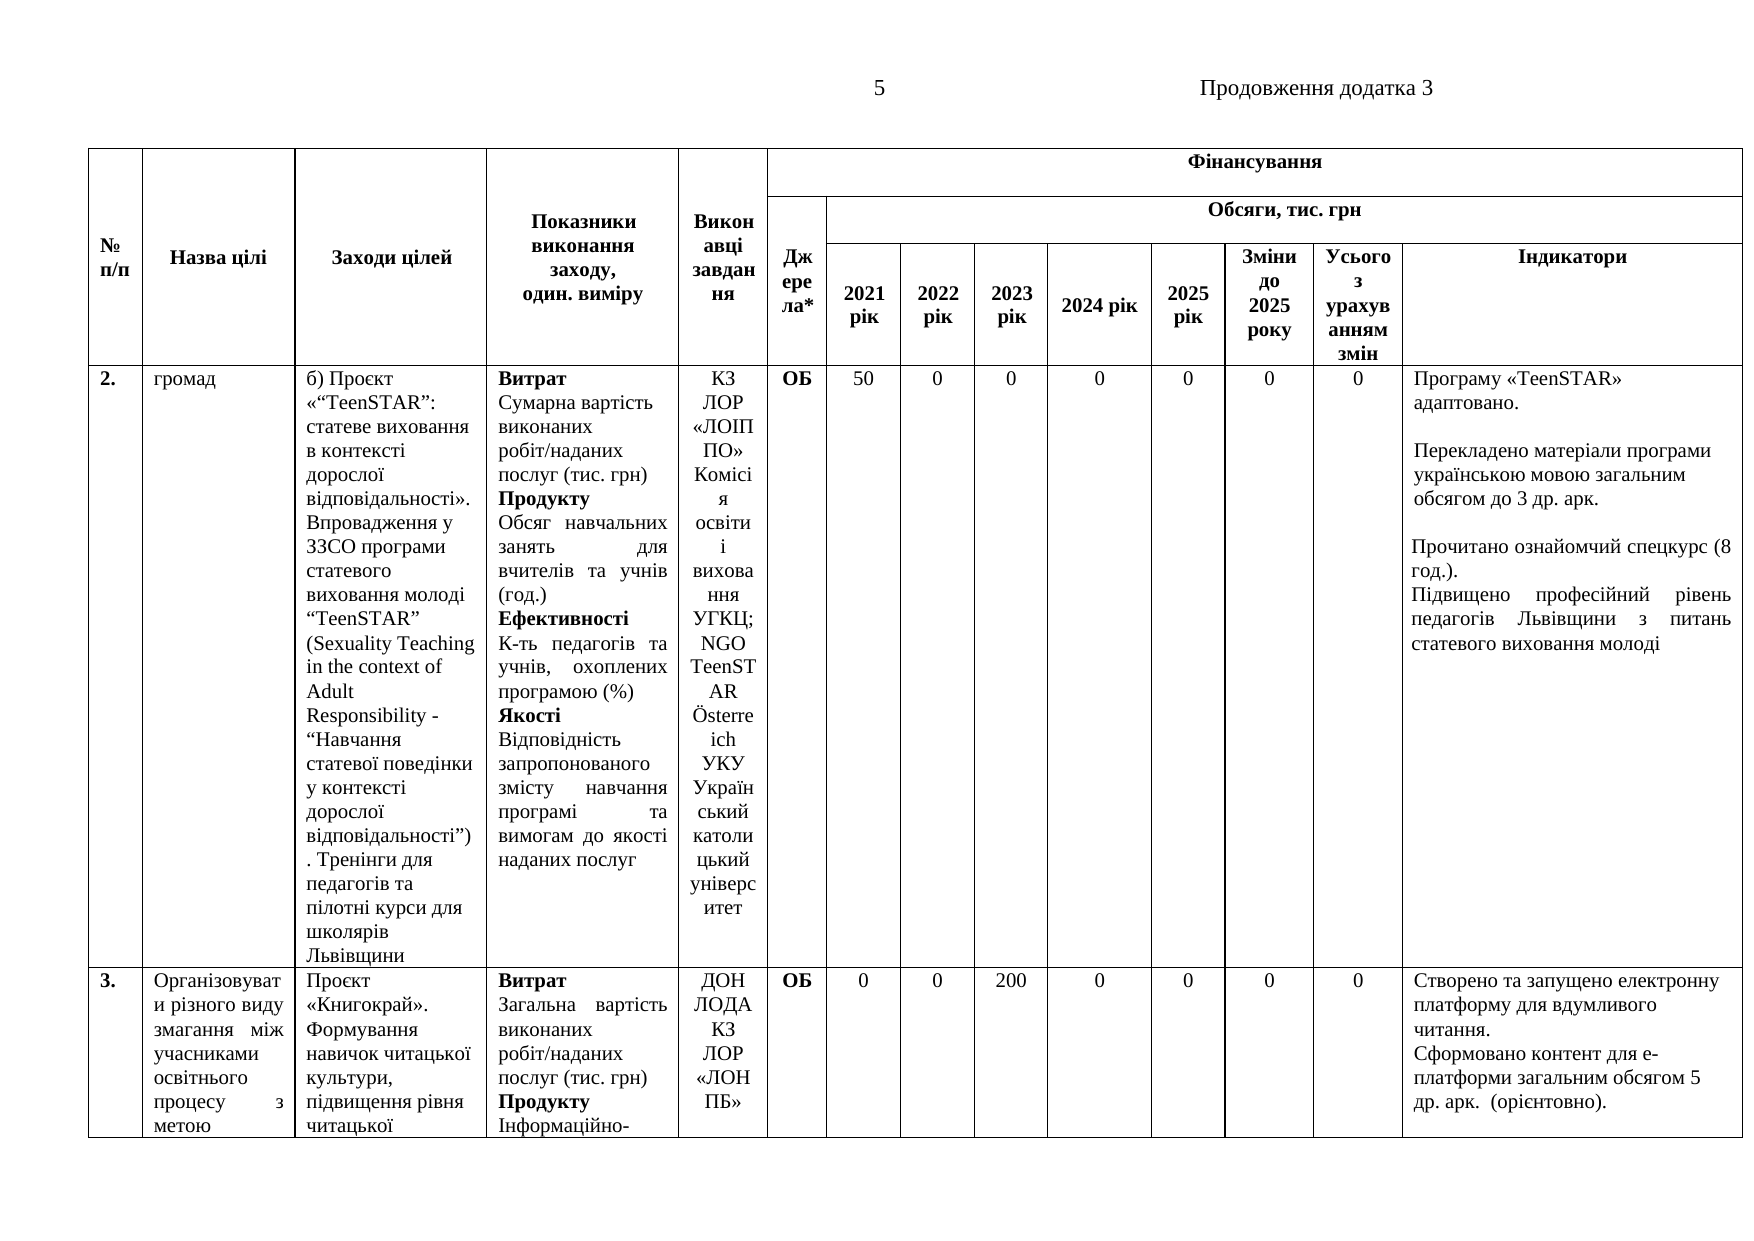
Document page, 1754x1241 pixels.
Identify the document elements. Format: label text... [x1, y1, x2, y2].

table_cell 50 [827, 366, 900, 967]
table_cell 0 [1314, 366, 1402, 967]
table_cell Усього з урахуванням змін [1314, 244, 1402, 365]
table_cell 0 [1152, 366, 1224, 967]
table_cell 0 [1152, 968, 1224, 1137]
table_cell б) Проєкт «“TeenSTAR”: статеве виховання в контексті дорослої відповідальності». Впровадження у ЗЗСО програми статевого виховання молоді “TeenSTAR” (Sexuality Teaching in the context of Adult Responsibility - “Навчання статевої поведінки у контексті дорослої відповідальності”). Тренінги для педагогів та пілотні курси для школярів Львівщини [296, 366, 486, 967]
table_cell ОБ [768, 968, 826, 1137]
table_header Показники виконання заходу, один. виміру [487, 149, 678, 365]
table_cell Джере ла* [768, 197, 826, 365]
table_cell Зміни до 2025 року [1226, 244, 1313, 365]
table_cell 3. [89, 968, 142, 1137]
table_cell 200 [975, 968, 1047, 1137]
table_cell 0 [975, 366, 1047, 967]
table_cell Витрат Сумарна вартість виконаних робіт/наданих послуг (тис. грн) Продукту Обсяг навчальних занять для вчителів та учнів (год.) Ефективності К-ть педагогів та учнів, охоплених програмою (%) Якості Відповідність запропонованого змісту навчання програмі та вимогам до якості наданих послуг [487, 366, 678, 967]
table_cell Індикатори [1403, 244, 1742, 365]
table_cell ОБ [768, 366, 826, 967]
table_cell Програму «TeenSTAR» адаптовано. Перекладено матеріали програми українською мовою загальним обсягом до 3 др. арк. Прочитано ознайомчий спецкурс (8 год.). Підвищено професійний рівень педагогів Львівщини з питань статевого виховання молоді [1403, 366, 1742, 967]
table_cell 0 [1226, 968, 1313, 1137]
table_cell 0 [901, 968, 974, 1137]
table_cell 2023 рік [975, 244, 1047, 365]
table_header № п/п [89, 149, 142, 365]
table_cell 2022 рік [901, 244, 974, 365]
table_cell Обсяги, тис. грн [827, 197, 1742, 243]
table_header Назва цілі [143, 149, 294, 365]
table_cell 2025 рік [1152, 244, 1224, 365]
table_header Заходи цілей [296, 149, 486, 365]
table_cell 0 [1314, 968, 1402, 1137]
table_header Виконавці завдання [679, 149, 767, 365]
table_cell Організовувати різного виду змагання між учасниками освітнього процесу з метою виявлення їхніх обдарувань, розвитку креативності та вольових якостей [143, 968, 294, 1137]
table_header Фінансування [768, 149, 1742, 196]
table_cell 2024 рік [1048, 244, 1151, 365]
table_cell 0 [1048, 968, 1151, 1137]
table_cell КЗ ЛОР «ЛОІППО» Комісія освіти і виховання УГКЦ; NGO TeenSTAR Österreich УКУ Український католицький університет [679, 366, 767, 967]
table_cell 2. [89, 366, 142, 967]
table_cell 0 [827, 968, 900, 1137]
table_cell 2021 рік [827, 244, 900, 365]
table_cell 0 [1048, 366, 1151, 967]
table_cell 0 [1226, 366, 1313, 967]
table_cell ДОН ЛОДА КЗ ЛОР «ЛОНПБ» [679, 968, 767, 1137]
table_cell 0 [901, 366, 974, 967]
